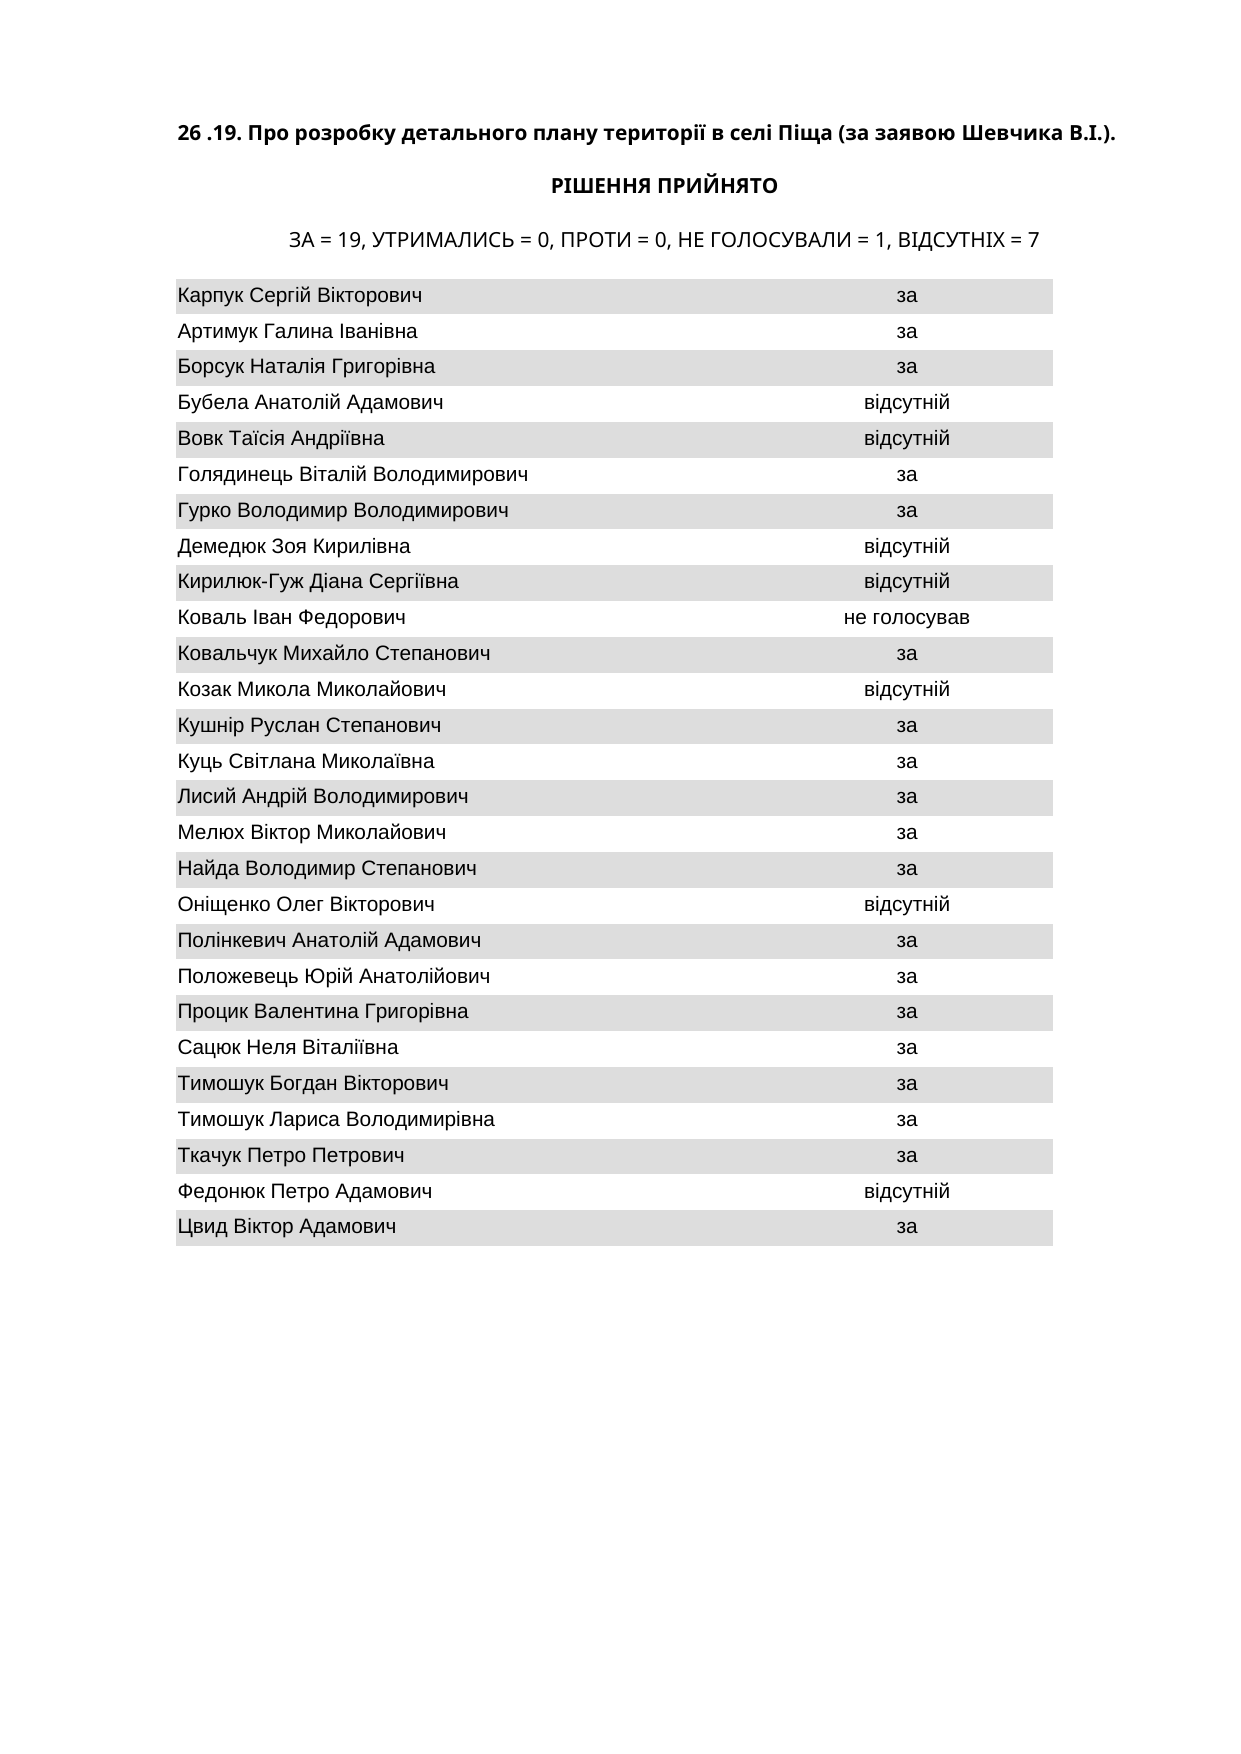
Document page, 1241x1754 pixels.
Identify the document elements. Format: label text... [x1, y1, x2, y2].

table_header Карпук Сергій Вікторович [176, 279, 761, 314]
table_cell Лисий Андрій Володимирович [176, 780, 761, 816]
table_cell за [761, 780, 1053, 816]
table_cell за [761, 995, 1053, 1031]
table_cell не голосував [761, 601, 1053, 637]
table_cell за [761, 1210, 1053, 1246]
table_cell Кирилюк-Гуж Діана Сергіївна [176, 565, 761, 601]
text ЗА = 19, УТРИМАЛИСЬ = 0, ПРОТИ = 0, НЕ ГОЛОСУВАЛИ = 1, ВІДСУТНІХ = 7 [177, 225, 1152, 253]
table_cell за [761, 1139, 1053, 1174]
table_cell Полінкевич Анатолій Адамович [176, 924, 761, 959]
text 26 .19. Про розробку детального плану території в селі Піща (за заявою Шевчика В.І.). [177, 118, 1152, 147]
table_cell відсутній [761, 673, 1053, 708]
table_cell за [761, 744, 1053, 780]
table_cell Гурко Володимир Володимирович [176, 494, 761, 529]
table_cell Голядинець Віталій Володимирович [176, 458, 761, 493]
table_cell за [761, 1103, 1053, 1138]
table_cell Демедюк Зоя Кирилівна [176, 529, 761, 565]
table_cell Оніщенко Олег Вікторович [176, 888, 761, 923]
table_header за [761, 279, 1053, 314]
table_cell відсутній [761, 422, 1053, 458]
table_cell за [761, 959, 1053, 995]
table_cell за [761, 924, 1053, 959]
table_cell Кушнір Руслан Степанович [176, 709, 761, 744]
table_cell Цвид Віктор Адамович [176, 1210, 761, 1246]
table_cell Борсук Наталія Григорівна [176, 350, 761, 386]
table_cell за [761, 458, 1053, 493]
table_cell відсутній [761, 1174, 1053, 1210]
table_cell відсутній [761, 529, 1053, 565]
table_cell Ткачук Петро Петрович [176, 1139, 761, 1174]
table_cell за [761, 1067, 1053, 1103]
table_cell Процик Валентина Григорівна [176, 995, 761, 1031]
table_cell Ковальчук Михайло Степанович [176, 637, 761, 673]
table_cell Сацюк Неля Віталіївна [176, 1031, 761, 1067]
table_cell за [761, 1031, 1053, 1067]
table_cell Тимошук Богдан Вікторович [176, 1067, 761, 1103]
table_cell відсутній [761, 565, 1053, 601]
table_cell Найда Володимир Степанович [176, 852, 761, 888]
table_cell Артимук Галина Іванівна [176, 314, 761, 350]
table_cell за [761, 494, 1053, 529]
table_cell за [761, 314, 1053, 350]
table_cell Коваль Іван Федорович [176, 601, 761, 637]
table_cell Куць Світлана Миколаївна [176, 744, 761, 780]
table_cell Козак Микола Миколайович [176, 673, 761, 708]
text РІШЕННЯ ПРИЙНЯТО [177, 172, 1152, 200]
table_cell Положевець Юрій Анатолійович [176, 959, 761, 995]
table_cell за [761, 816, 1053, 852]
table_cell Тимошук Лариса Володимирівна [176, 1103, 761, 1138]
table_cell Бубела Анатолій Адамович [176, 386, 761, 422]
table_cell за [761, 637, 1053, 673]
table_cell за [761, 709, 1053, 744]
table_cell Вовк Таїсія Андріївна [176, 422, 761, 458]
table_cell за [761, 350, 1053, 386]
table_cell Мелюх Віктор Миколайович [176, 816, 761, 852]
table_cell відсутній [761, 386, 1053, 422]
table_cell за [761, 852, 1053, 888]
table_cell Федонюк Петро Адамович [176, 1174, 761, 1210]
table_cell відсутній [761, 888, 1053, 923]
